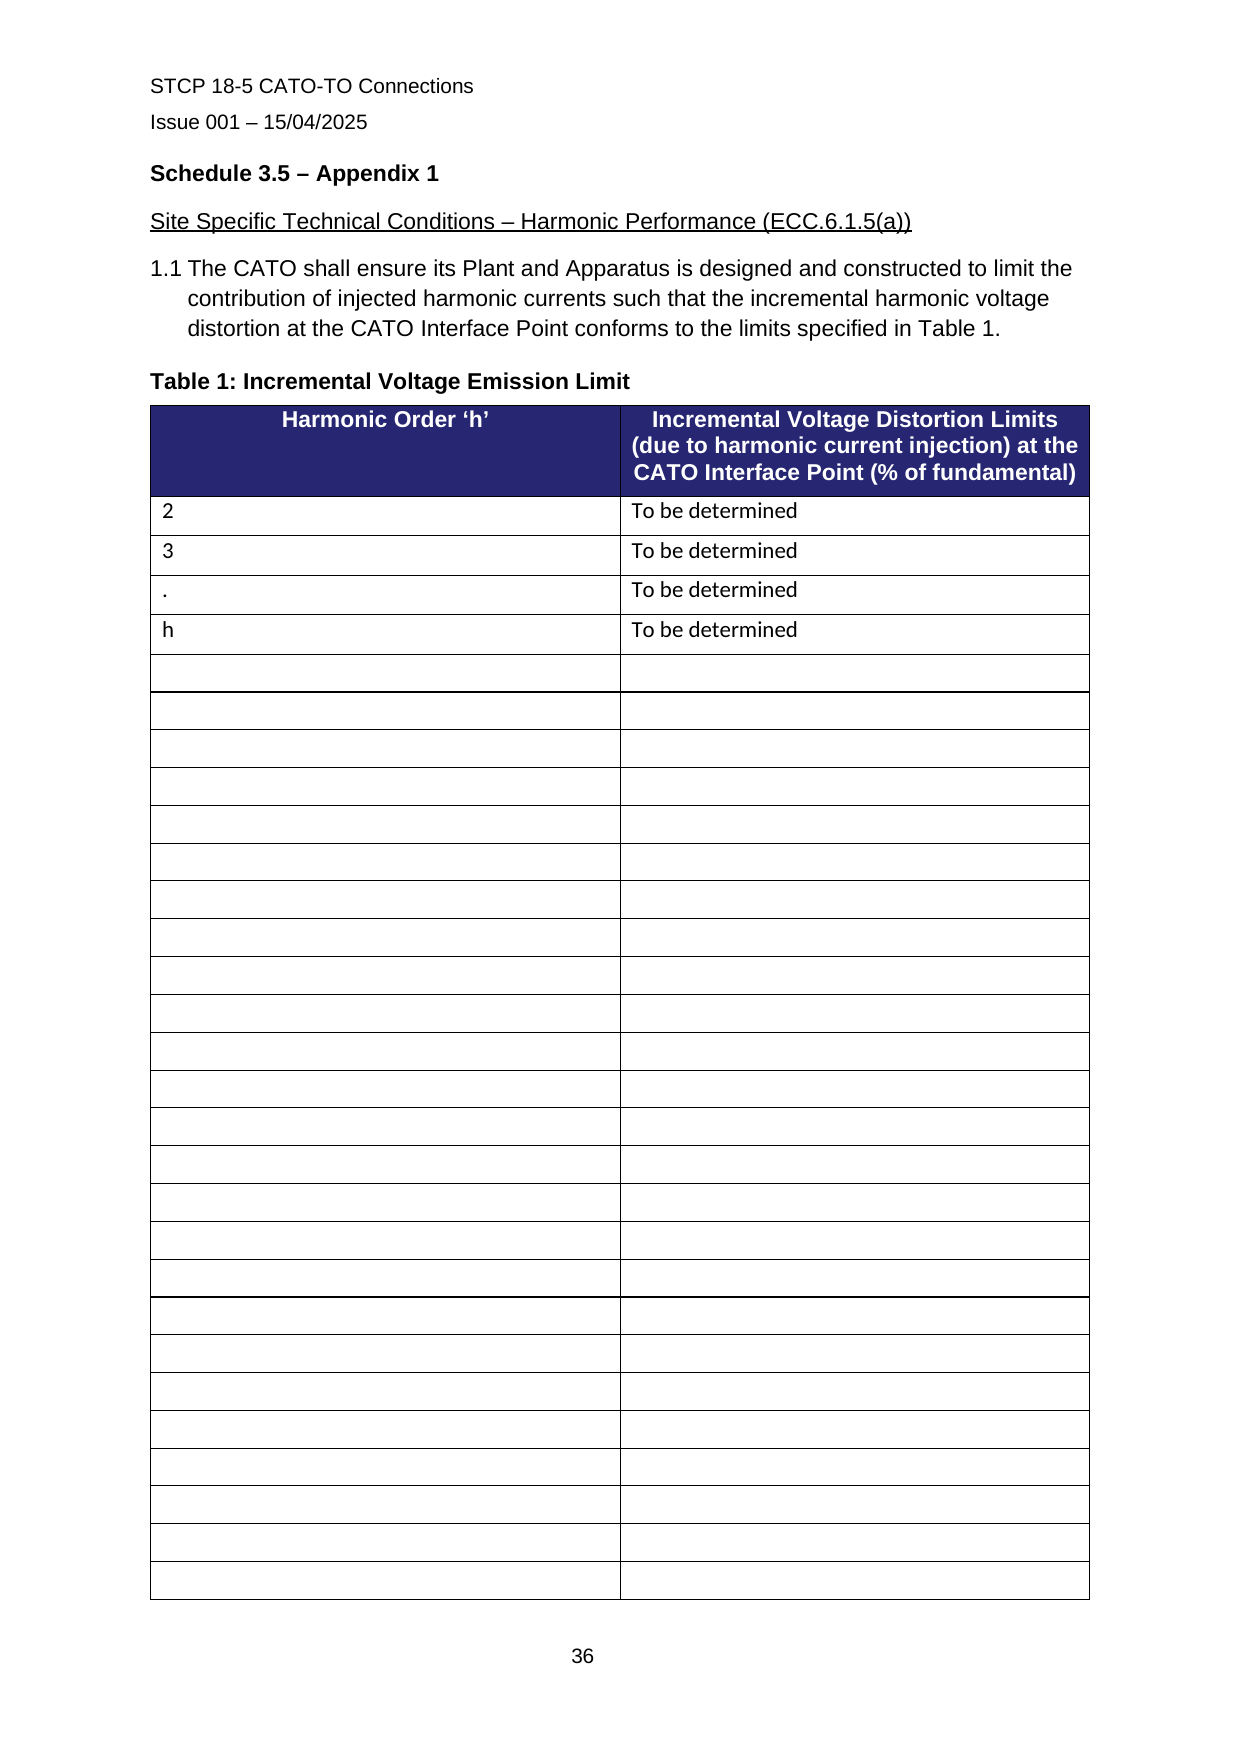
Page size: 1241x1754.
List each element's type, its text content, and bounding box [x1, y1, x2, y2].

table_cell [151, 1335, 620, 1372]
table_cell To be determined [621, 576, 1089, 614]
table_cell [151, 1260, 620, 1296]
table_cell [621, 844, 1089, 880]
list The CATO shall ensure its Plant and Apparatus is designed and constructed to limit the contribution of injected harmonic currents such that the incremental harmonic voltage distortion at the CATO Interface Point conforms to the limits specified in Table 1. [150, 255, 1090, 342]
table_cell [621, 1486, 1089, 1523]
table_cell h [151, 615, 620, 653]
table_cell [151, 693, 620, 729]
table_cell [621, 1298, 1089, 1334]
table_cell [151, 1298, 620, 1334]
table_cell [151, 1486, 620, 1523]
table_cell [621, 1373, 1089, 1410]
table_cell [621, 693, 1089, 729]
table_cell [151, 1222, 620, 1258]
table_cell [621, 1411, 1089, 1448]
table_cell [151, 844, 620, 880]
table_cell To be determined [621, 536, 1089, 574]
table_cell [151, 957, 620, 994]
table_cell [151, 655, 620, 691]
table_cell To be determined [621, 615, 1089, 653]
table_cell [151, 1071, 620, 1107]
table_cell [151, 995, 620, 1032]
table_cell [151, 1373, 620, 1410]
table_cell [151, 1524, 620, 1561]
table_cell [621, 1071, 1089, 1107]
table_cell [621, 1260, 1089, 1296]
table_cell [151, 1184, 620, 1221]
table_cell [151, 1411, 620, 1448]
table_cell [621, 768, 1089, 805]
text Schedule 3.5 – Appendix 1 [150, 160, 1090, 187]
table_header Harmonic Order ‘h’ [151, 406, 620, 496]
text Site Specific Technical Conditions – Harmonic Performance (ECC.6.1.5(a)) [150, 208, 1090, 234]
table_cell [621, 957, 1089, 994]
table_cell 2 [151, 497, 620, 535]
table_cell [151, 919, 620, 956]
table_cell . [151, 576, 620, 614]
table_cell [151, 730, 620, 767]
table_cell [621, 655, 1089, 691]
table_cell [621, 1524, 1089, 1561]
text Table 1: Incremental Voltage Emission Limit [150, 368, 1090, 395]
table_cell [151, 881, 620, 918]
table_cell [621, 1146, 1089, 1183]
table_cell [151, 1562, 620, 1599]
table_cell [621, 1108, 1089, 1145]
table_cell [621, 1562, 1089, 1599]
table_cell [621, 1033, 1089, 1069]
table_cell [621, 881, 1089, 918]
table_cell [621, 806, 1089, 843]
table_cell [151, 806, 620, 843]
table_cell [151, 768, 620, 805]
table_cell [151, 1146, 620, 1183]
table_cell [621, 1449, 1089, 1485]
table_cell [151, 1108, 620, 1145]
table_cell [151, 1449, 620, 1485]
table_cell [621, 1222, 1089, 1258]
table_cell [621, 730, 1089, 767]
table_cell To be determined [621, 497, 1089, 535]
table_cell [621, 919, 1089, 956]
table_cell 3 [151, 536, 620, 574]
table_cell [621, 1335, 1089, 1372]
table_cell [621, 995, 1089, 1032]
table_header Incremental Voltage Distortion Limits (due to harmonic current injection) at the CATO Interface Point (% of fundamental) [621, 406, 1089, 496]
table_cell [151, 1033, 620, 1069]
table_cell [621, 1184, 1089, 1221]
